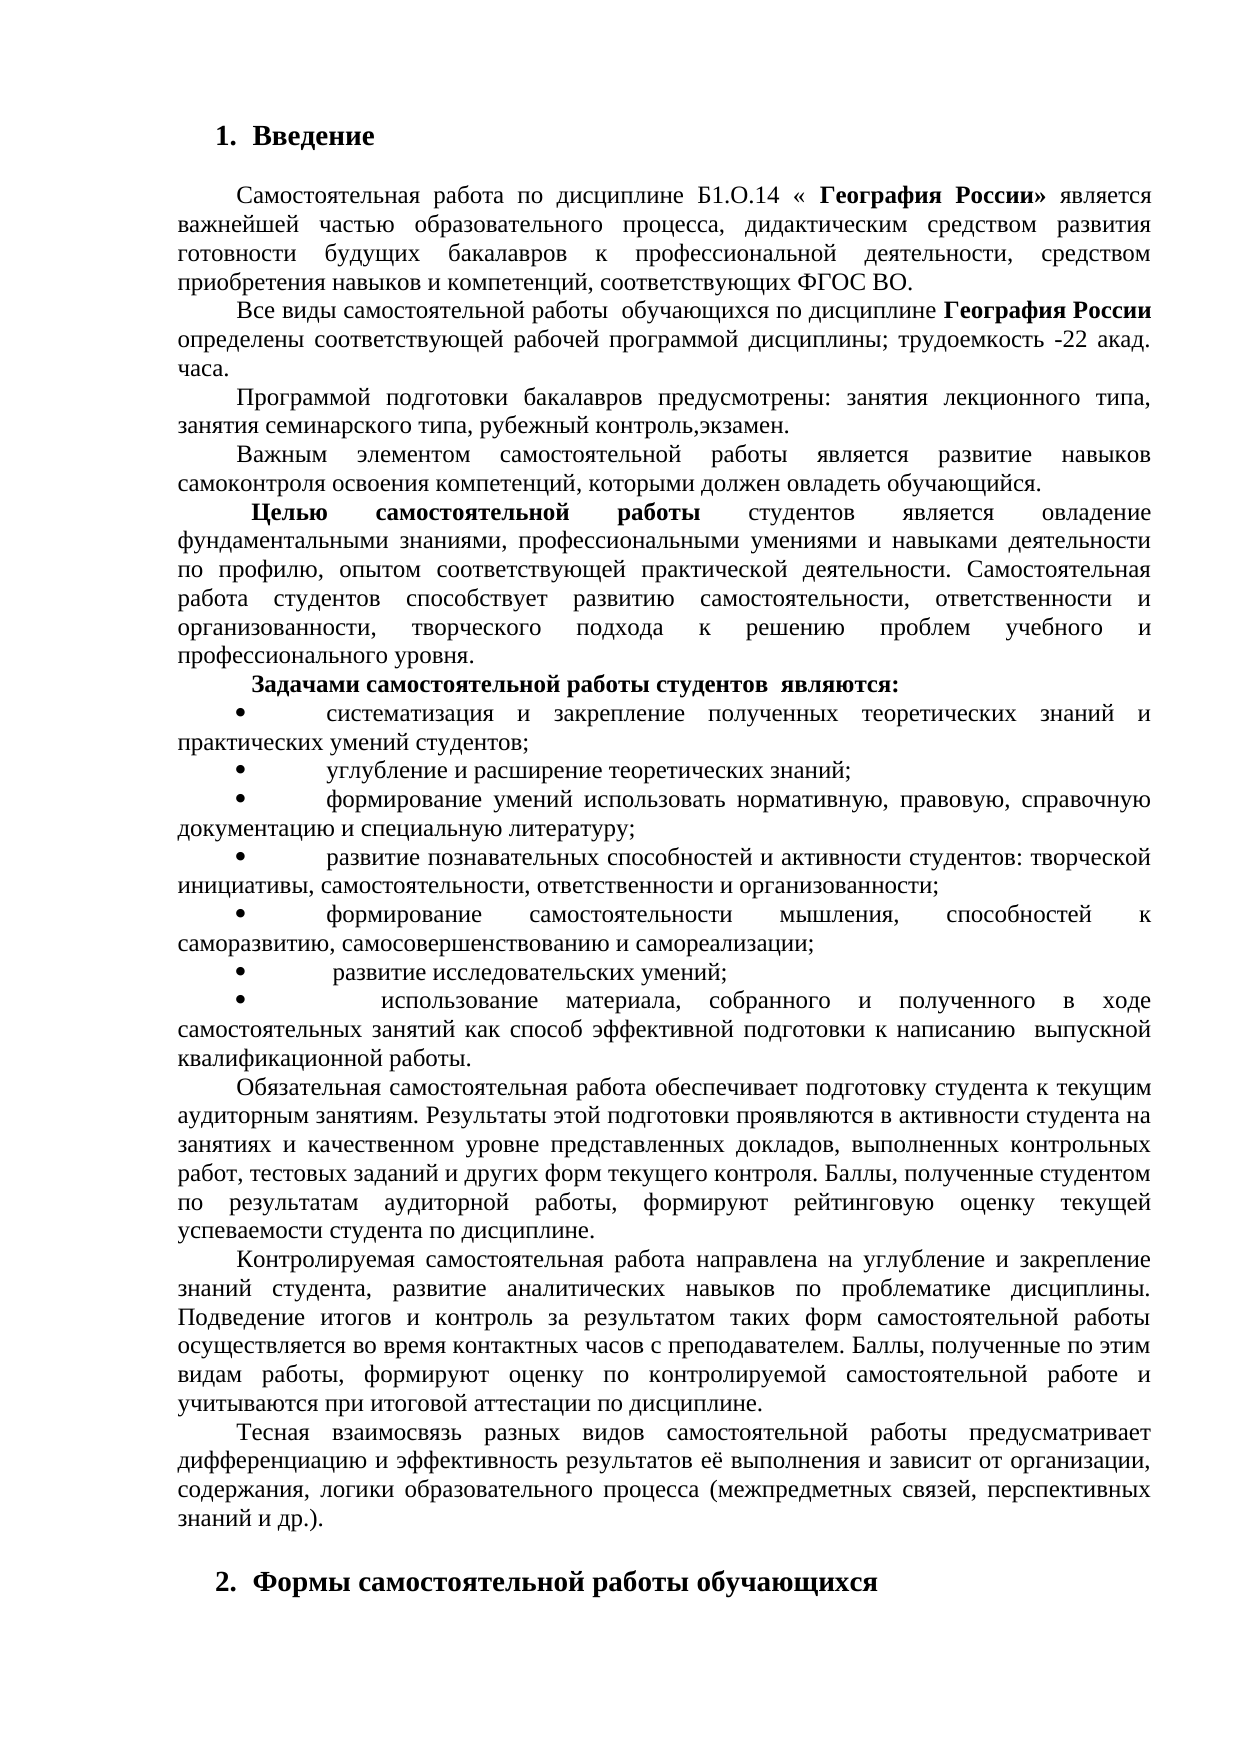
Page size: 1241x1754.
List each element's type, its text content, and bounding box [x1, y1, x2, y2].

text Программой подготовки бакалавров предусмотрены: занятия лекционного типа, занятия семинарского типа, рубежный контроль,экзамен. [177, 382, 1152, 439]
text Самостоятельная работа по дисциплине Б1.О.14 « География России» является важнейшей частью образовательного процесса, дидактическим средством развития готовности будущих бакалавров к профессиональной деятельности, средством приобретения навыков и компетенций, соответствующих ФГОС ВО. [177, 180, 1152, 295]
text Важным элементом самостоятельной работы является развитие навыков самоконтроля освоения компетенций, которыми должен овладеть обучающийся. [177, 439, 1152, 497]
text Все виды самостоятельной работы обучающихся по дисциплине География России определены соответствующей рабочей программой дисциплины; трудоемкость -22 акад. часа. [177, 295, 1152, 382]
list углубление и расширение теоретических знаний; [177, 755, 1152, 784]
list формирование самостоятельности мышления, способностей к саморазвитию, самосовершенствованию и самореализации; [177, 899, 1152, 957]
list Введение [215, 118, 1152, 152]
list систематизация и закрепление полученных теоретических знаний и практических умений студентов; [177, 698, 1152, 755]
text Целью самостоятельной работы студентов является овладение фундаментальными знаниями, профессиональными умениями и навыками деятельности по профилю, опытом соответствующей практической деятельности. Самостоятельная работа студентов способствует развитию самостоятельности, ответственности и организованности, творческого подхода к решению проблем учебного и профессионального уровня. [177, 497, 1152, 669]
text Контролируемая самостоятельная работа направлена на углубление и закрепление знаний студента, развитие аналитических навыков по проблематике дисциплины. Подведение итогов и контроль за результатом таких форм самостоятельной работы осуществляется во время контактных часов с преподавателем. Баллы, полученные по этим видам работы, формируют оценку по контролируемой самостоятельной работе и учитываются при итоговой аттестации по дисциплине. [177, 1244, 1152, 1417]
list развитие исследовательских умений; [177, 957, 1152, 985]
list Формы самостоятельной работы обучающихся [215, 1564, 1152, 1598]
list развитие познавательных способностей и активности студентов: творческой инициативы, самостоятельности, ответственности и организованности; [177, 842, 1152, 899]
text Тесная взаимосвязь разных видов самостоятельной работы предусматривает дифференциацию и эффективность результатов её выполнения и зависит от организации, содержания, логики образовательного процесса (межпредметных связей, перспективных знаний и др.). [177, 1417, 1152, 1532]
list использование материала, собранного и полученного в ходе самостоятельных занятий как способ эффективной подготовки к написанию выпускной квалификационной работы. [177, 985, 1152, 1072]
text Задачами самостоятельной работы студентов являются: [177, 669, 1152, 698]
text Обязательная самостоятельная работа обеспечивает подготовку студента к текущим аудиторным занятиям. Результаты этой подготовки проявляются в активности студента на занятиях и качественном уровне представленных докладов, выполненных контрольных работ, тестовых заданий и других форм текущего контроля. Баллы, полученные студентом по результатам аудиторной работы, формируют рейтинговую оценку текущей успеваемости студента по дисциплине. [177, 1072, 1152, 1244]
list формирование умений использовать нормативную, правовую, справочную документацию и специальную литературу; [177, 784, 1152, 842]
